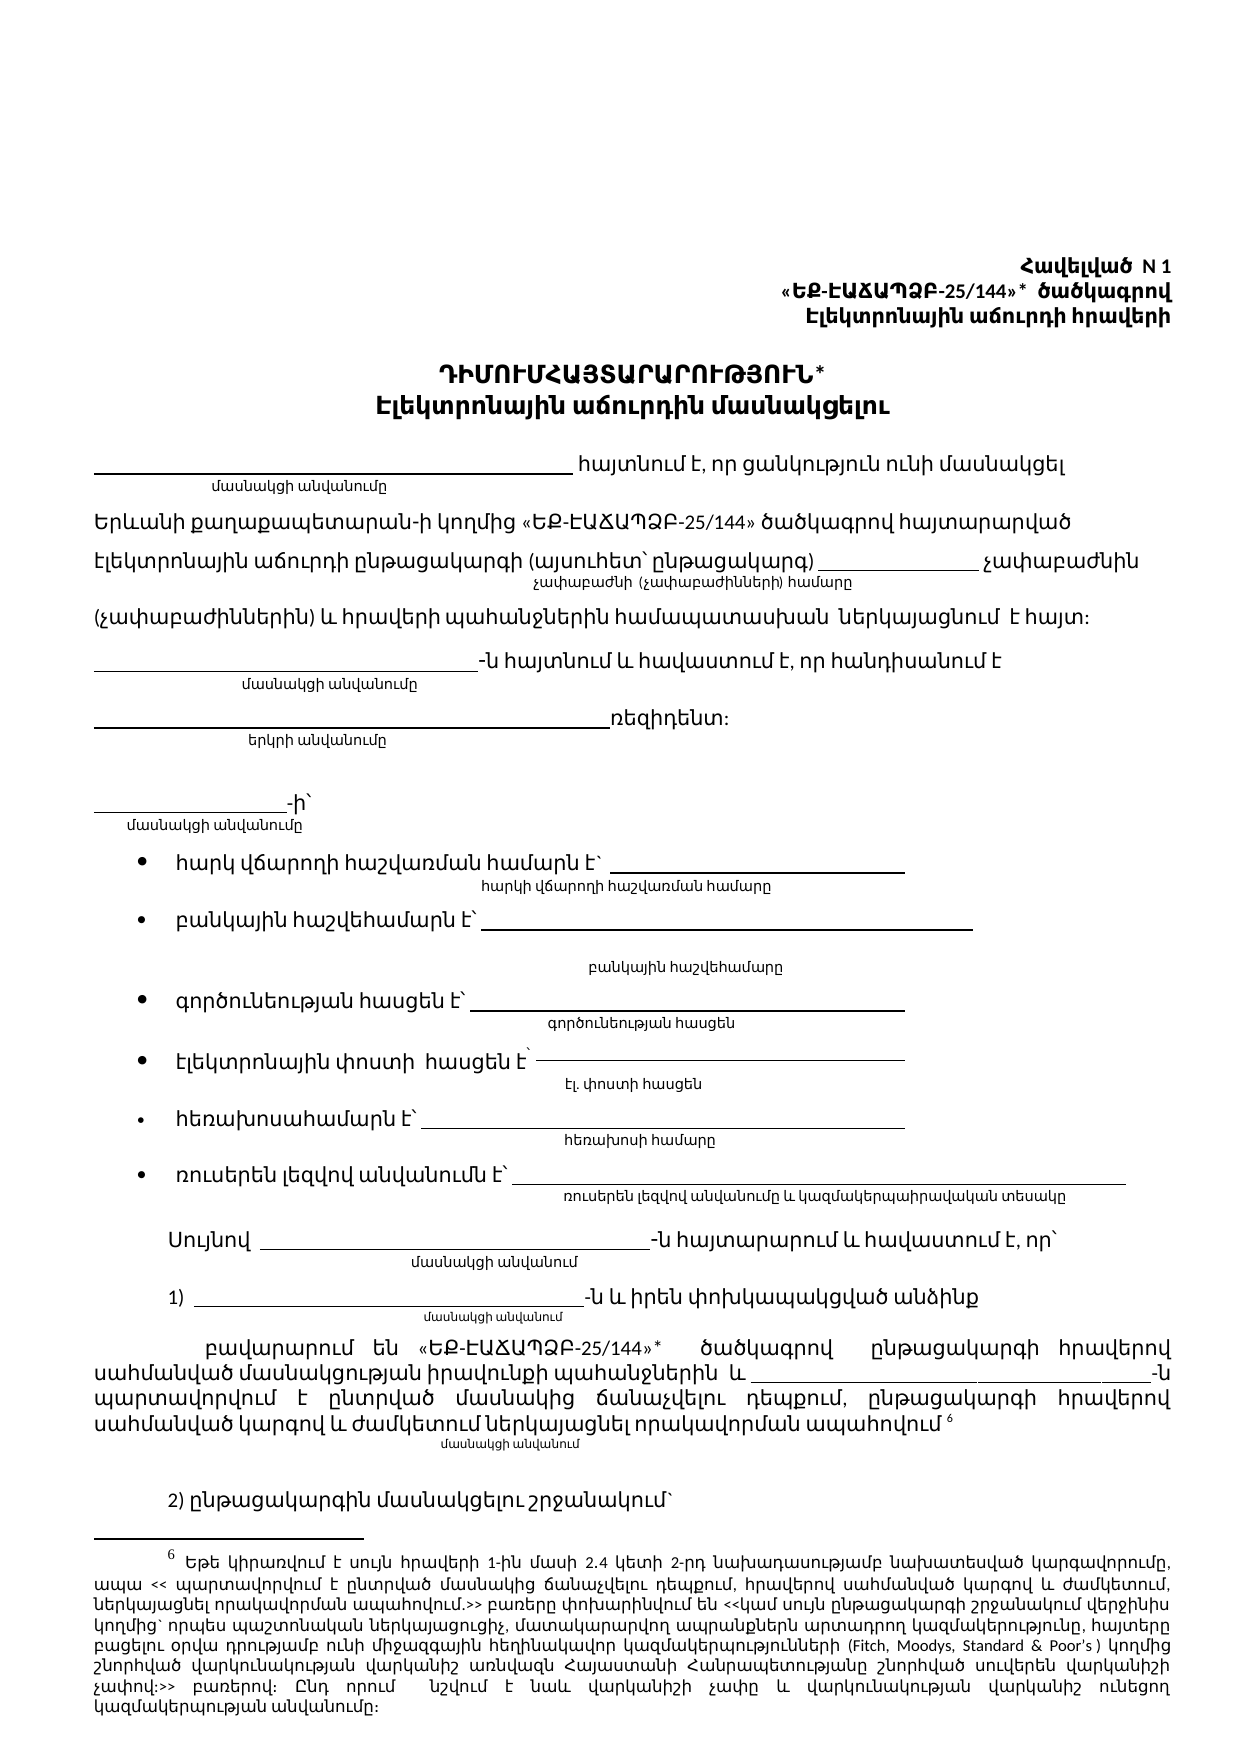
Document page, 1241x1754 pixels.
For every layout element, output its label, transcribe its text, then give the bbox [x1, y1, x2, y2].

text բանկային հաշվեհամարը [94, 958, 1171, 989]
list հարկ վճարողի հաշվառման համարն է` [138, 846, 1171, 877]
text 2) ընթացակարգին մասնակցելու շրջանակում` [94, 1487, 1171, 1513]
text գործունեության հասցեն [94, 1014, 1171, 1045]
text հայտնում է, որ ցանկություն ունի մասնակցել [94, 451, 1171, 477]
list գործունեության հասցեն է՝ [138, 989, 1171, 1014]
text հեռախոսի համարը [462, 1131, 1171, 1162]
list բանկային հաշվեհամարն է՝ [138, 907, 1171, 958]
text երկրի անվանումը [94, 731, 1171, 762]
text Էլեկտրոնային աճուրդի հրավերի [94, 304, 1171, 329]
text մասնակցի անվանում [94, 1436, 1171, 1462]
text 1) -ն և իրեն փոխկապակցված անձինք [94, 1284, 1171, 1309]
list էլեկտրոնային փոստի հասցեն է՝ [138, 1045, 1171, 1075]
text հարկի վճարողի հաշվառման համարը [94, 877, 1171, 907]
text մասնակցի անվանումը [94, 816, 1171, 846]
text էլեկտրոնային աճուրդի ընթացակարգի (այսուհետ՝ ընթացակարգ) չափաբաժնին [94, 548, 1171, 573]
text -ն հայտնում և հավաստում է, որ հանդիսանում է [94, 644, 1171, 675]
text -ի՝ [94, 790, 1171, 816]
list ռուսերեն լեզվով անվանումն է՝ [138, 1162, 1171, 1187]
text չափաբաժնի (չափաբաժինների) համարը [94, 573, 1171, 604]
text մասնակցի անվանում [94, 1253, 1171, 1284]
text Հավելված N 1 [94, 253, 1171, 278]
text մասնակցի անվանում [94, 1309, 1171, 1335]
list հեռախոսահամարն է՝ [138, 1106, 1171, 1131]
text ռուսերեն լեզվով անվանումը և կազմակերպաիրավական տեսակը [94, 1187, 1171, 1218]
text մասնակցի անվանումը [94, 675, 1171, 706]
text բավարարում են «ԵՔ-ԷԱՃԱՊՁԲ-25/144»* ծածկագրով ընթացակարգի հրավերով սահմանված մասնակցության իրավունքի պահանջներին և -ն պարտավորվում է ընտրված մասնակից ճանաչվելու դեպքում, ընթացակարգի հրավերով սահմանված կարգով և ժամկետում ներկայացնել որակավորման ապահովում [94, 1335, 1171, 1436]
text (չափաբաժիններին) և հրավերի պահանջներին համապատասխան ներկայացնում է հայտ: [94, 604, 1171, 629]
text ռեզիդենտ: [94, 706, 1171, 731]
text «ԵՔ-ԷԱՃԱՊՁԲ-25/144»* ծածկագրով [94, 278, 1171, 304]
subtitle Էլեկտրոնային աճուրդին մասնակցելու [94, 390, 1171, 421]
text ԴԻՄՈՒՄՀԱՅՏԱՐԱՐՈՒԹՅՈՒՆ* [94, 360, 1171, 390]
text մասնակցի անվանումը [94, 477, 1171, 507]
text Երևանի քաղաքապետարան-ի կողմից «ԵՔ-ԷԱՃԱՊՁԲ-25/144» ծածկագրով հայտարարված [94, 507, 1171, 535]
text Սույնով -ն հայտարարում և հավաստում է, որ՝ [94, 1223, 1171, 1253]
text էլ. փոստի հասցեն [94, 1075, 1171, 1106]
